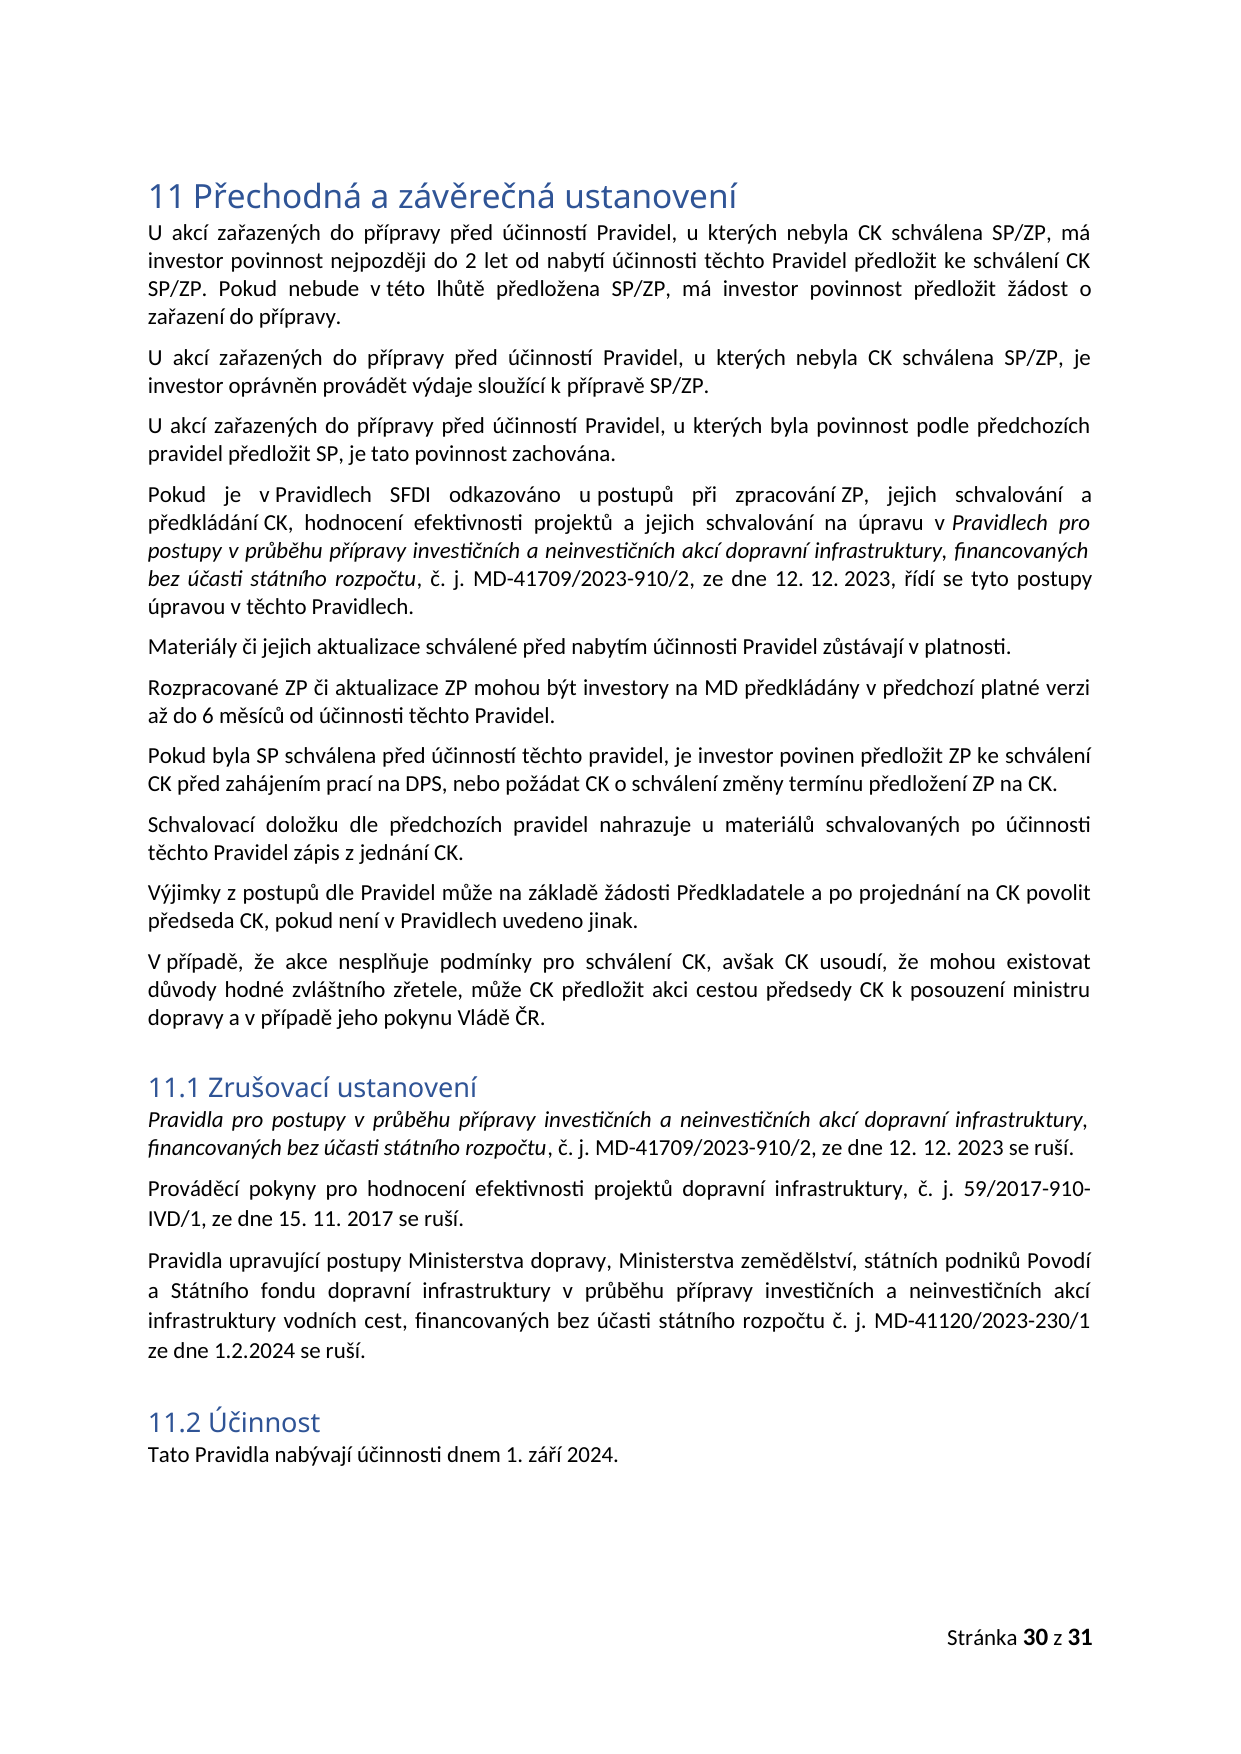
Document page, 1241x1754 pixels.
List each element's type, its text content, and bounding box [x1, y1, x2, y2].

text Materiály či jejich aktualizace schválené před nabytím účinnosti Pravidel zůstávají v platnosti. [148, 632, 1092, 660]
subtitle Účinnost [148, 1403, 1092, 1440]
text V případě, že akce nesplňuje podmínky pro schválení CK, avšak CK usoudí, že mohou existovat důvody hodné zvláštního zřetele, může CK předložit akci cestou předsedy CK k posouzení ministru dopravy a v případě jeho pokynu Vládě ČR. [148, 947, 1092, 1031]
subtitle Zrušovací ustanovení [148, 1069, 1092, 1106]
text U akcí zařazených do přípravy před účinností Pravidel, u kterých nebyla CK schválena SP/ZP, je investor oprávněn provádět výdaje sloužící k přípravě SP/ZP. [148, 343, 1092, 399]
text Pravidla pro postupy v průběhu přípravy investičních a neinvestičních akcí dopravní infrastruktury, financovaných bez účasti státního rozpočtu, č. j. MD-41709/2023-910/2, ze dne 12. 12. 2023 se ruší. [148, 1106, 1092, 1162]
text U akcí zařazených do přípravy před účinností Pravidel, u kterých nebyla CK schválena SP/ZP, má investor povinnost nejpozději do 2 let od nabytí účinnosti těchto Pravidel předložit ke schválení CK SP/ZP. Pokud nebude v této lhůtě předložena SP/ZP, má investor povinnost předložit žádost o zařazení do přípravy. [148, 218, 1092, 330]
text Tato Pravidla nabývají účinnosti dnem 1. září 2024. [148, 1440, 1092, 1468]
subtitle Přechodná a závěrečná ustanovení [148, 173, 1092, 218]
text Pokud byla SP schválena před účinností těchto pravidel, je investor povinen předložit ZP ke schválení CK před zahájením prací na DPS, nebo požádat CK o schválení změny termínu předložení ZP na CK. [148, 741, 1092, 797]
text Schvalovací doložku dle předchozích pravidel nahrazuje u materiálů schvalovaných po účinnosti těchto Pravidel zápis z jednání CK. [148, 810, 1092, 866]
text Pravidla upravující postupy Ministerstva dopravy, Ministerstva zemědělství, státních podniků Povodí a Státního fondu dopravní infrastruktury v průběhu přípravy investičních a neinvestičních akcí infrastruktury vodních cest, financovaných bez účasti státního rozpočtu č. j. MD-41120/2023-230/1 ze dne 1.2.2024 se ruší. [148, 1246, 1092, 1364]
text Výjimky z postupů dle Pravidel může na základě žádosti Předkladatele a po projednání na CK povolit předseda CK, pokud není v Pravidlech uvedeno jinak. [148, 878, 1092, 934]
text Rozpracované ZP či aktualizace ZP mohou být investory na MD předkládány v předchozí platné verzi až do 6 měsíců od účinnosti těchto Pravidel. [148, 673, 1092, 729]
text Prováděcí pokyny pro hodnocení efektivnosti projektů dopravní infrastruktury, č. j. 59/2017-910-IVD/1, ze dne 15. 11. 2017 se ruší. [148, 1174, 1092, 1232]
text U akcí zařazených do přípravy před účinností Pravidel, u kterých byla povinnost podle předchozích pravidel předložit SP, je tato povinnost zachována. [148, 411, 1092, 467]
text Pokud je v Pravidlech SFDI odkazováno u postupů při zpracování ZP, jejich schvalování a předkládání CK, hodnocení efektivnosti projektů a jejich schvalování na úpravu v Pravidlech pro postupy v průběhu přípravy investičních a neinvestičních akcí dopravní infrastruktury, financovaných bez účasti státního rozpočtu, č. j. MD-41709/2023-910/2, ze dne 12. 12. 2023, řídí se tyto postupy úpravou v těchto Pravidlech. [148, 480, 1092, 620]
